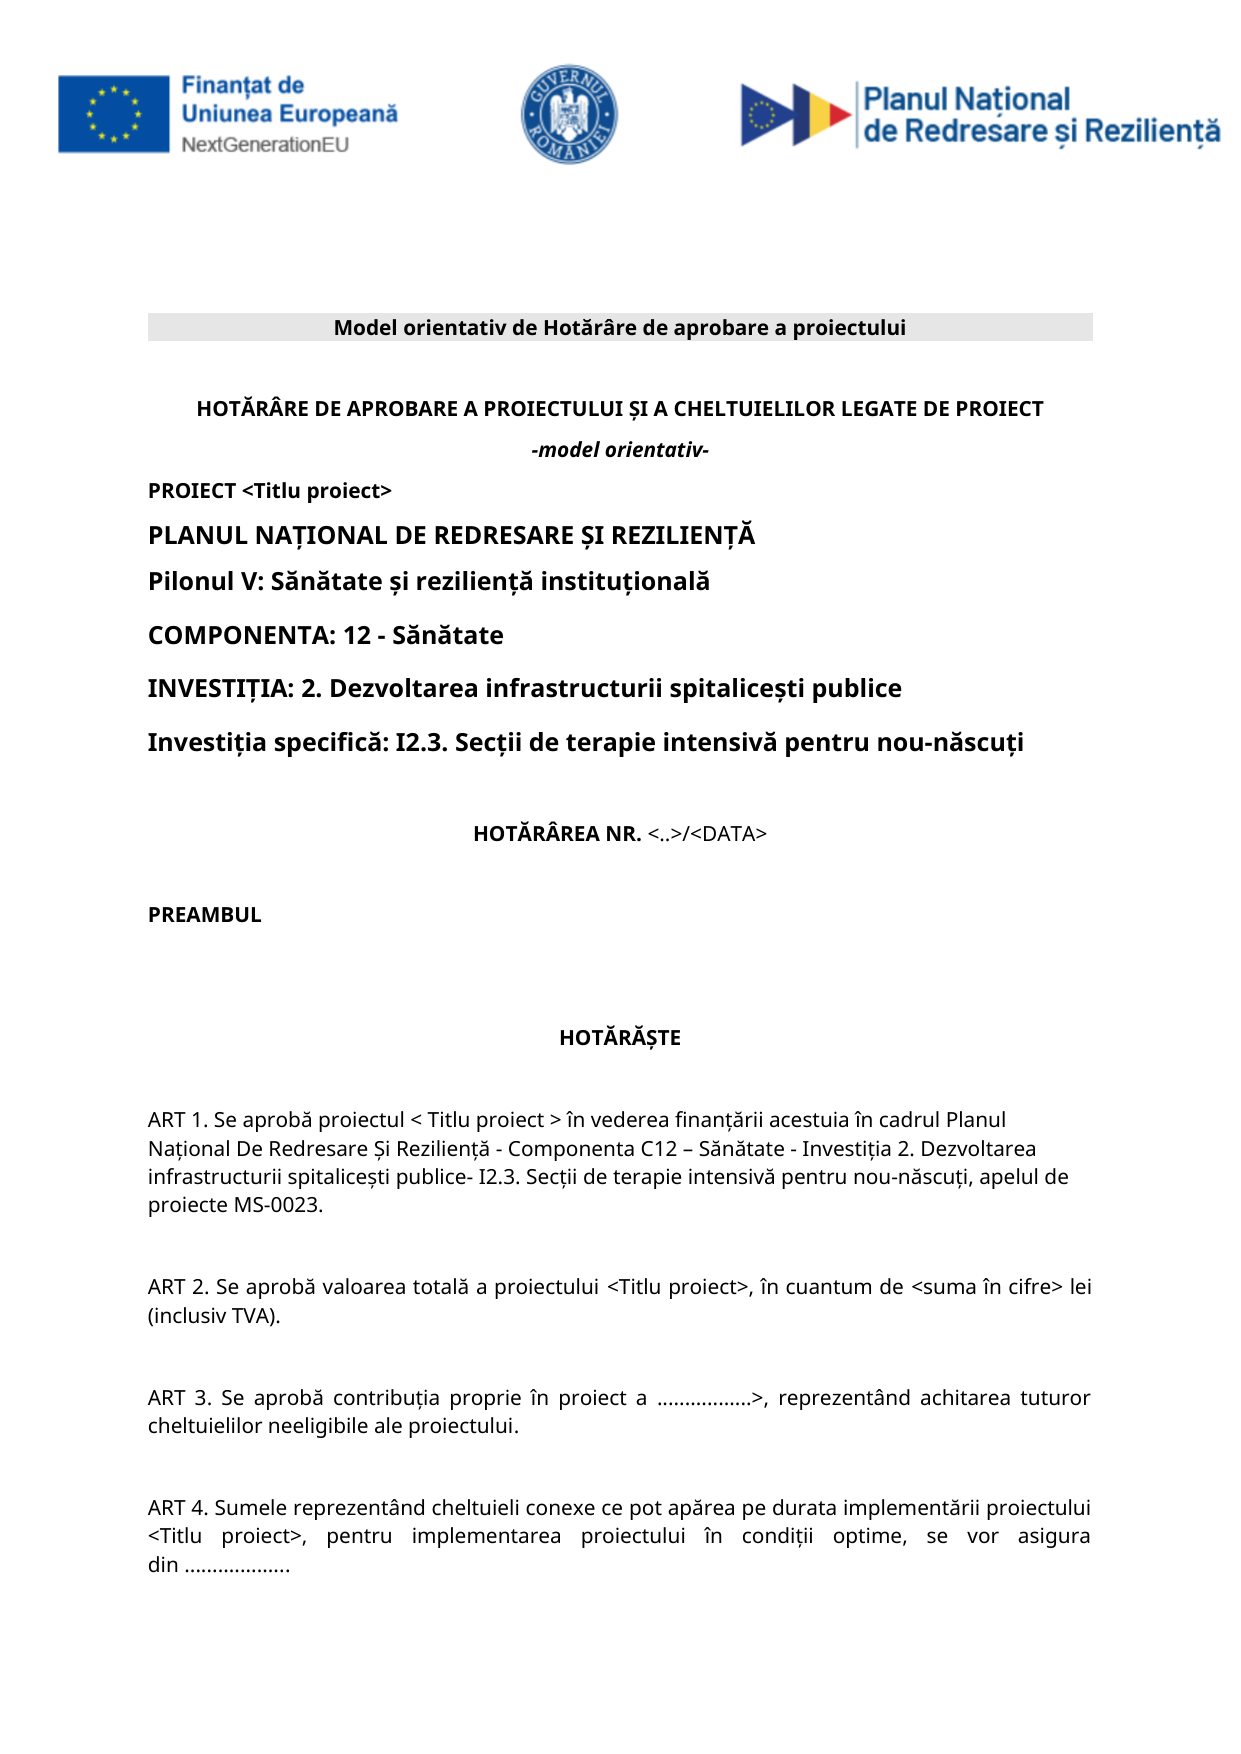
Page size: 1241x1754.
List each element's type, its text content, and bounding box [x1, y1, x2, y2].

text ART 2. Se aprobă valoarea totală a proiectului <Titlu proiect>, în cuantum de <suma în cifre> lei (inclusiv TVA). [148, 1272, 1093, 1329]
text HOTĂRÂREA NR. <..>/<DATA> [148, 819, 1093, 847]
text ART 4. Sumele reprezentând cheltuieli conexe ce pot apărea pe durata implementării proiectului <Titlu proiect>, pentru implementarea proiectului în condiții optime, se vor asigura din ................... [148, 1493, 1093, 1578]
text Pilonul V: Sănătate și reziliență instituțională [148, 564, 1093, 598]
text PREAMBUL [148, 901, 1093, 929]
text -model orientativ- [148, 436, 1093, 464]
text COMPONENTA: 12 - Sănătate [148, 617, 1093, 651]
text Investiția specifică: I2.3. Secții de terapie intensivă pentru nou-născuți [148, 724, 1093, 758]
list Model orientativ de Hotărâre de aprobare a proiectului [148, 313, 1093, 341]
text HOTĂRĂȘTE [148, 1023, 1093, 1052]
text HOTĂRÂRE DE APROBARE A PROIECTULUI ȘI A CHELTUIELILOR LEGATE DE PROIECT [148, 394, 1093, 423]
text PROIECT <Titlu proiect> [148, 476, 1093, 505]
text ART 3. Se aprobă contribuția proprie în proiect a .................>, reprezentând achitarea tuturor cheltuielilor neeligibile ale proiectului. [148, 1383, 1093, 1439]
picture [0, 43, 1228, 188]
text INVESTIȚIA: 2. Dezvoltarea infrastructurii spitalicești publice [148, 671, 1093, 705]
text ART 1. Se aprobă proiectul < Titlu proiect > în vederea finanțării acestuia în cadrul Planul Național De Redresare Și Reziliență - Componenta C12 – Sănătate - Investiția 2. Dezvoltarea infrastructurii spitalicești publice- I2.3. Secții de terapie intensivă pentru nou-născuți, apelul de proiecte MS-0023. [148, 1105, 1093, 1219]
text PLANUL NAȚIONAL DE REDRESARE ȘI REZILIENȚĂ [148, 517, 1093, 551]
